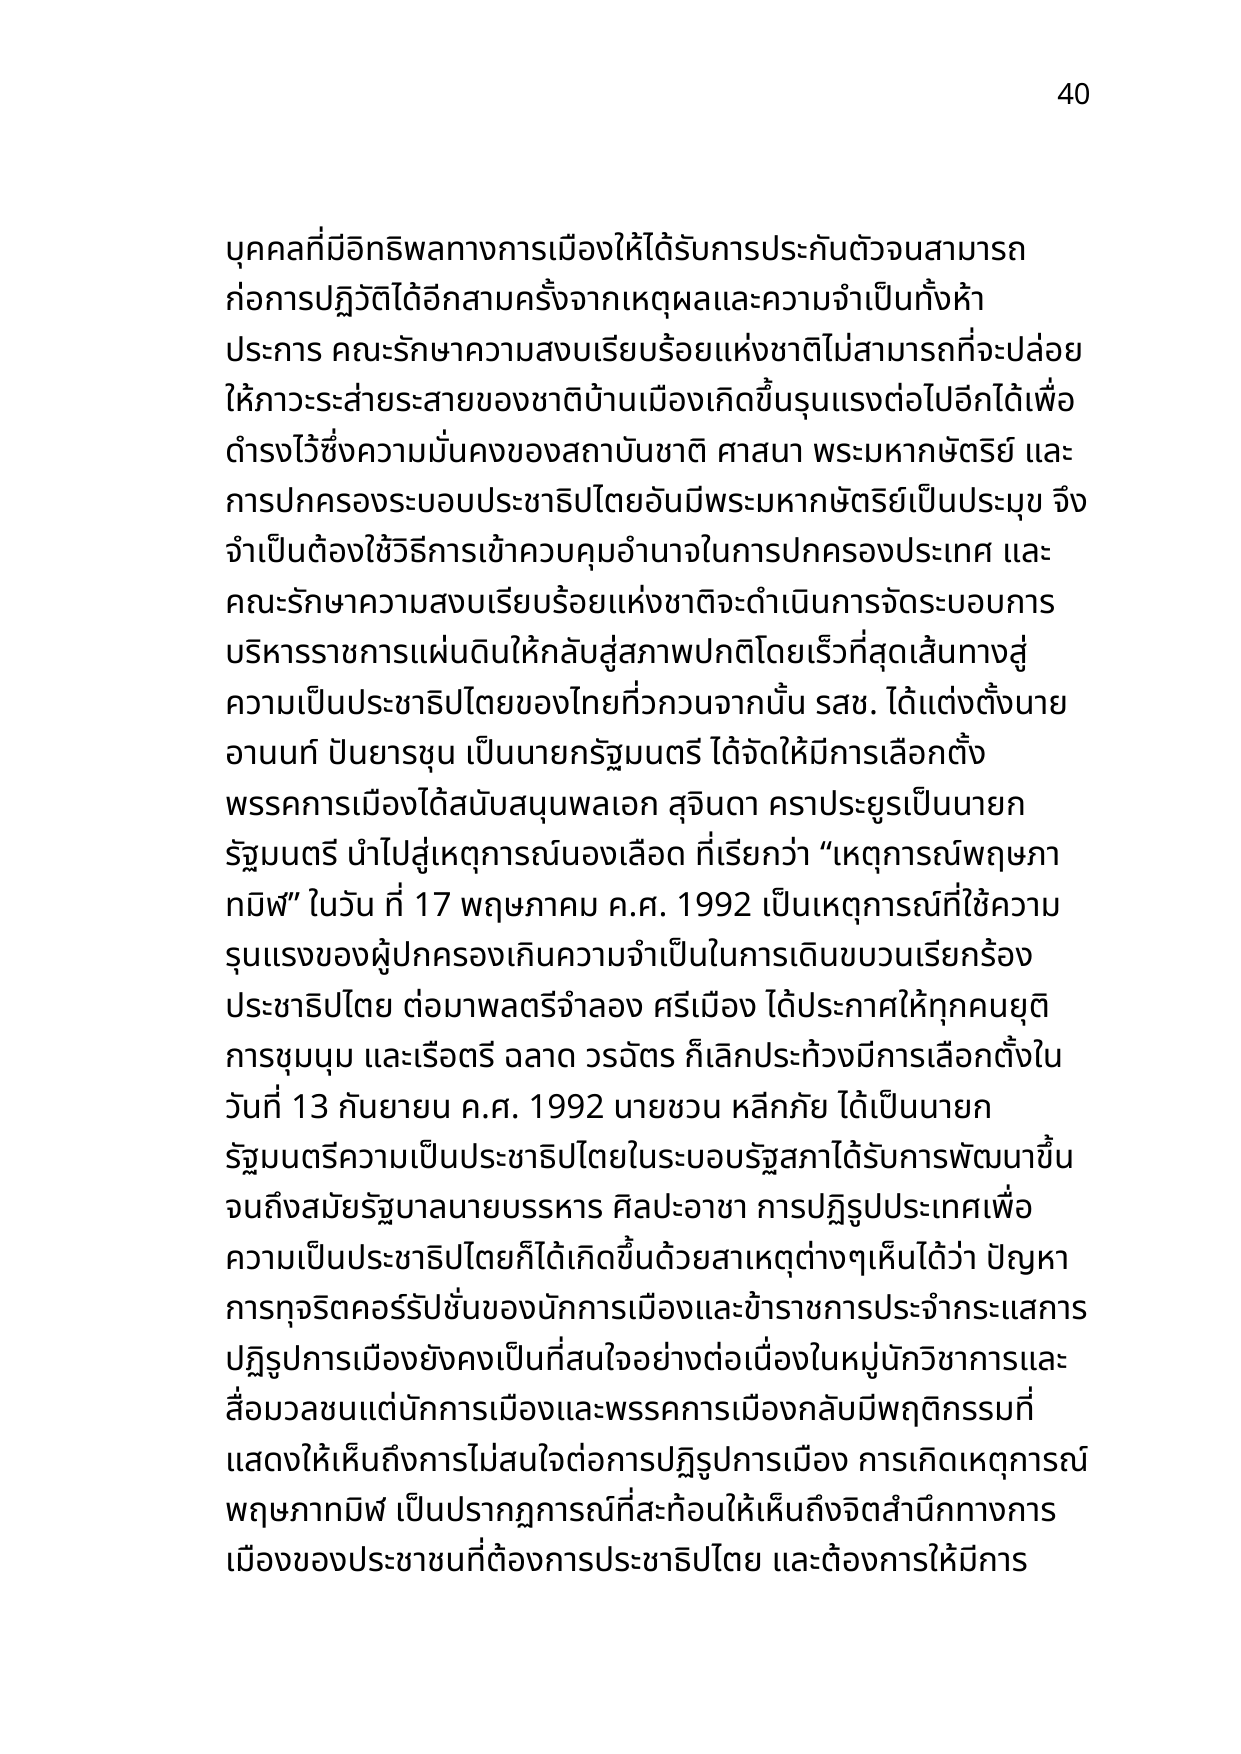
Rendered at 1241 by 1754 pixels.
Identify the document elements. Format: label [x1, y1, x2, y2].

text [225, 225, 1090, 1587]
